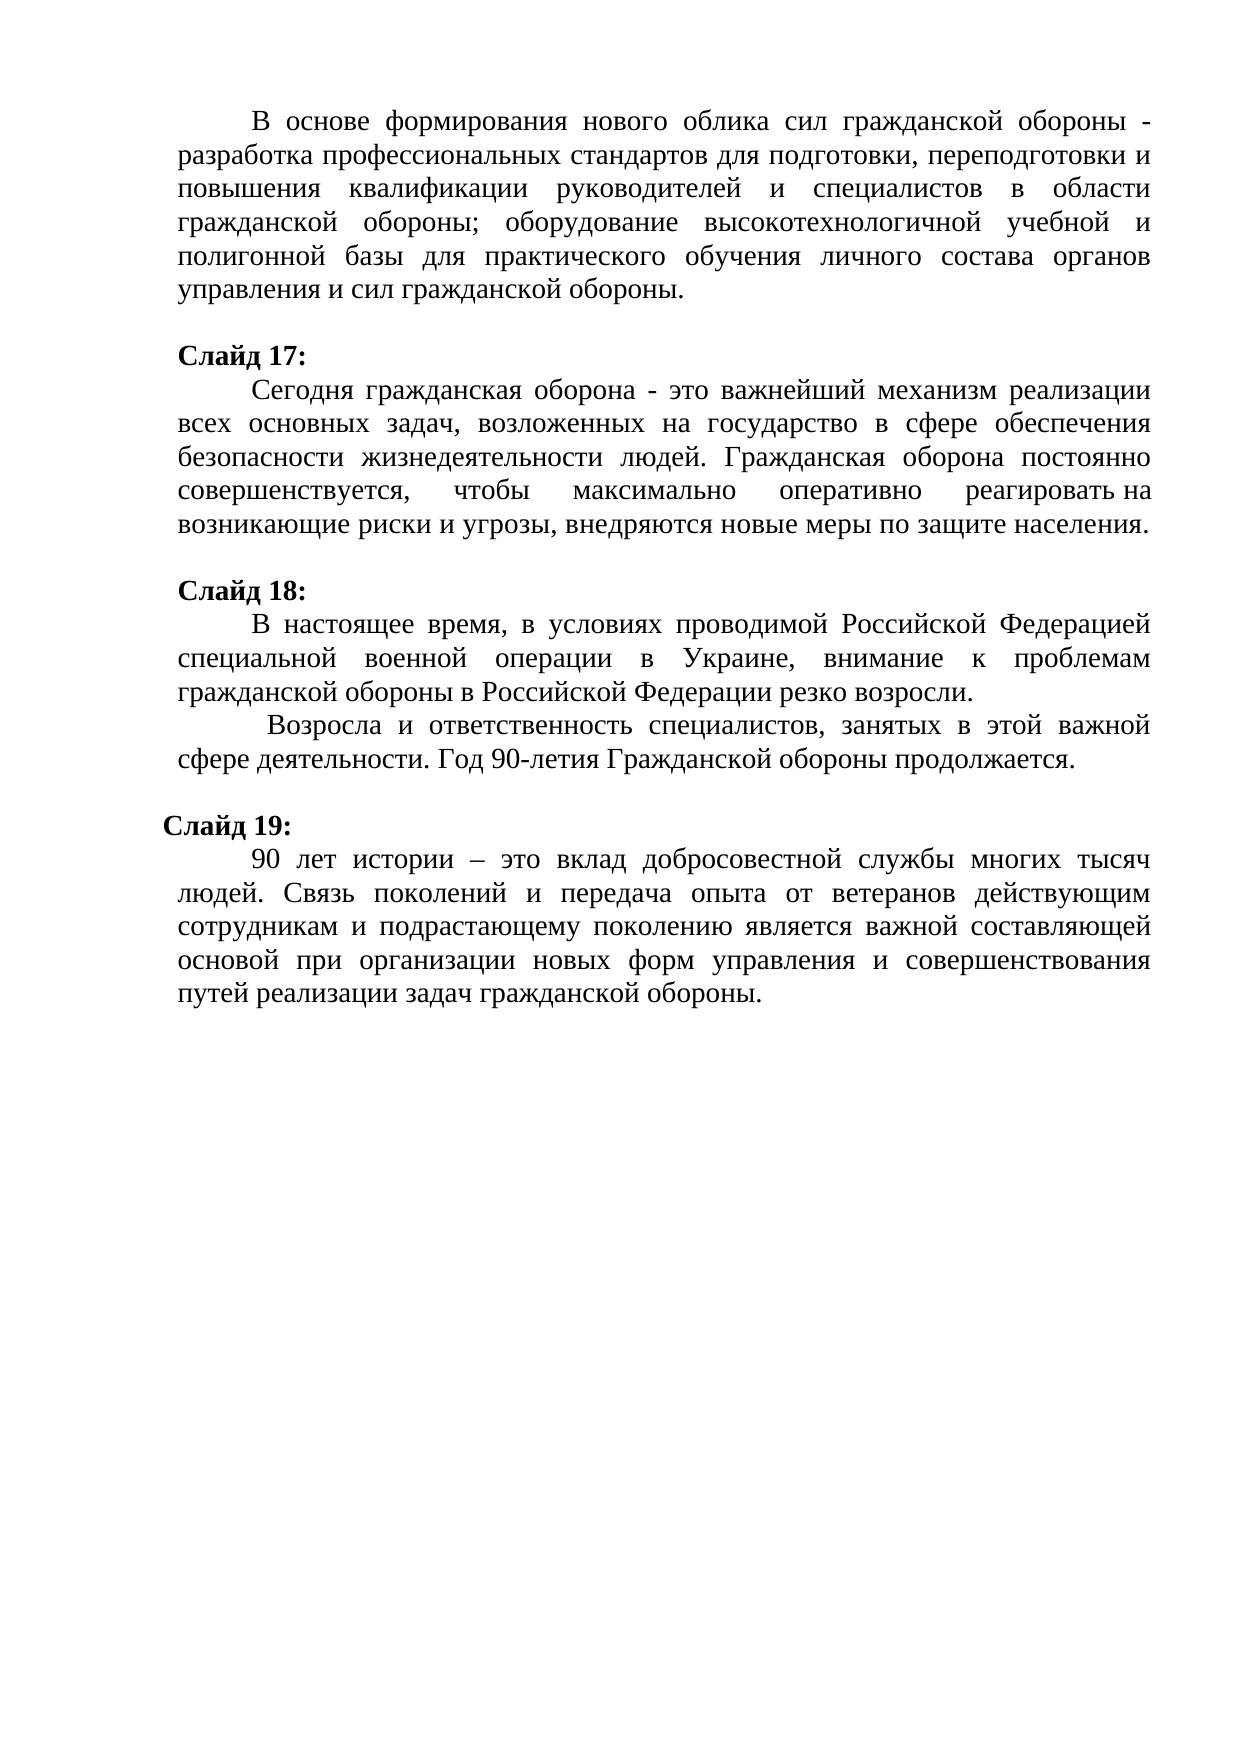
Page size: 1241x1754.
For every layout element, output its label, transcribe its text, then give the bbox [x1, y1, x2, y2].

text В настоящее время, в условиях проводимой Российской Федерацией специальной военной операции в Украине, внимание к проблемам гражданской обороны в Российской Федерации резко возросли. [177, 607, 1152, 707]
text Сегодня гражданская оборона - это важнейший механизм реализации всех основных задач, возложенных на государство в сфере обеспечения безопасности жизнедеятельности людей. Гражданская оборона постоянно совершенствуется, чтобы максимально оперативно реагировать на возникающие риски и угрозы, внедряются новые меры по защите населения. [177, 372, 1152, 539]
text 90 лет истории – это вклад добросовестной службы многих тысяч людей. Связь поколений и передача опыта от ветеранов действующим сотрудникам и подрастающему поколению является важной составляющей основой при организации новых форм управления и совершенствования путей реализации задач гражданской обороны. [177, 841, 1152, 1009]
text Слайд 19: [162, 808, 1152, 841]
text Слайд 18: [177, 573, 1152, 607]
text Возросла и ответственность специалистов, занятых в этой важной сфере деятельности. Год 90-летия Гражданской обороны продолжается. [177, 707, 1152, 774]
text Слайд 17: [177, 338, 1152, 372]
text В основе формирования нового облика сил гражданской обороны - разработка профессиональных стандартов для подготовки, переподготовки и повышения квалификации руководителей и специалистов в области гражданской обороны; оборудование высокотехнологичной учебной и полигонной базы для практического обучения личного состава органов управления и сил гражданской обороны. [177, 103, 1152, 305]
